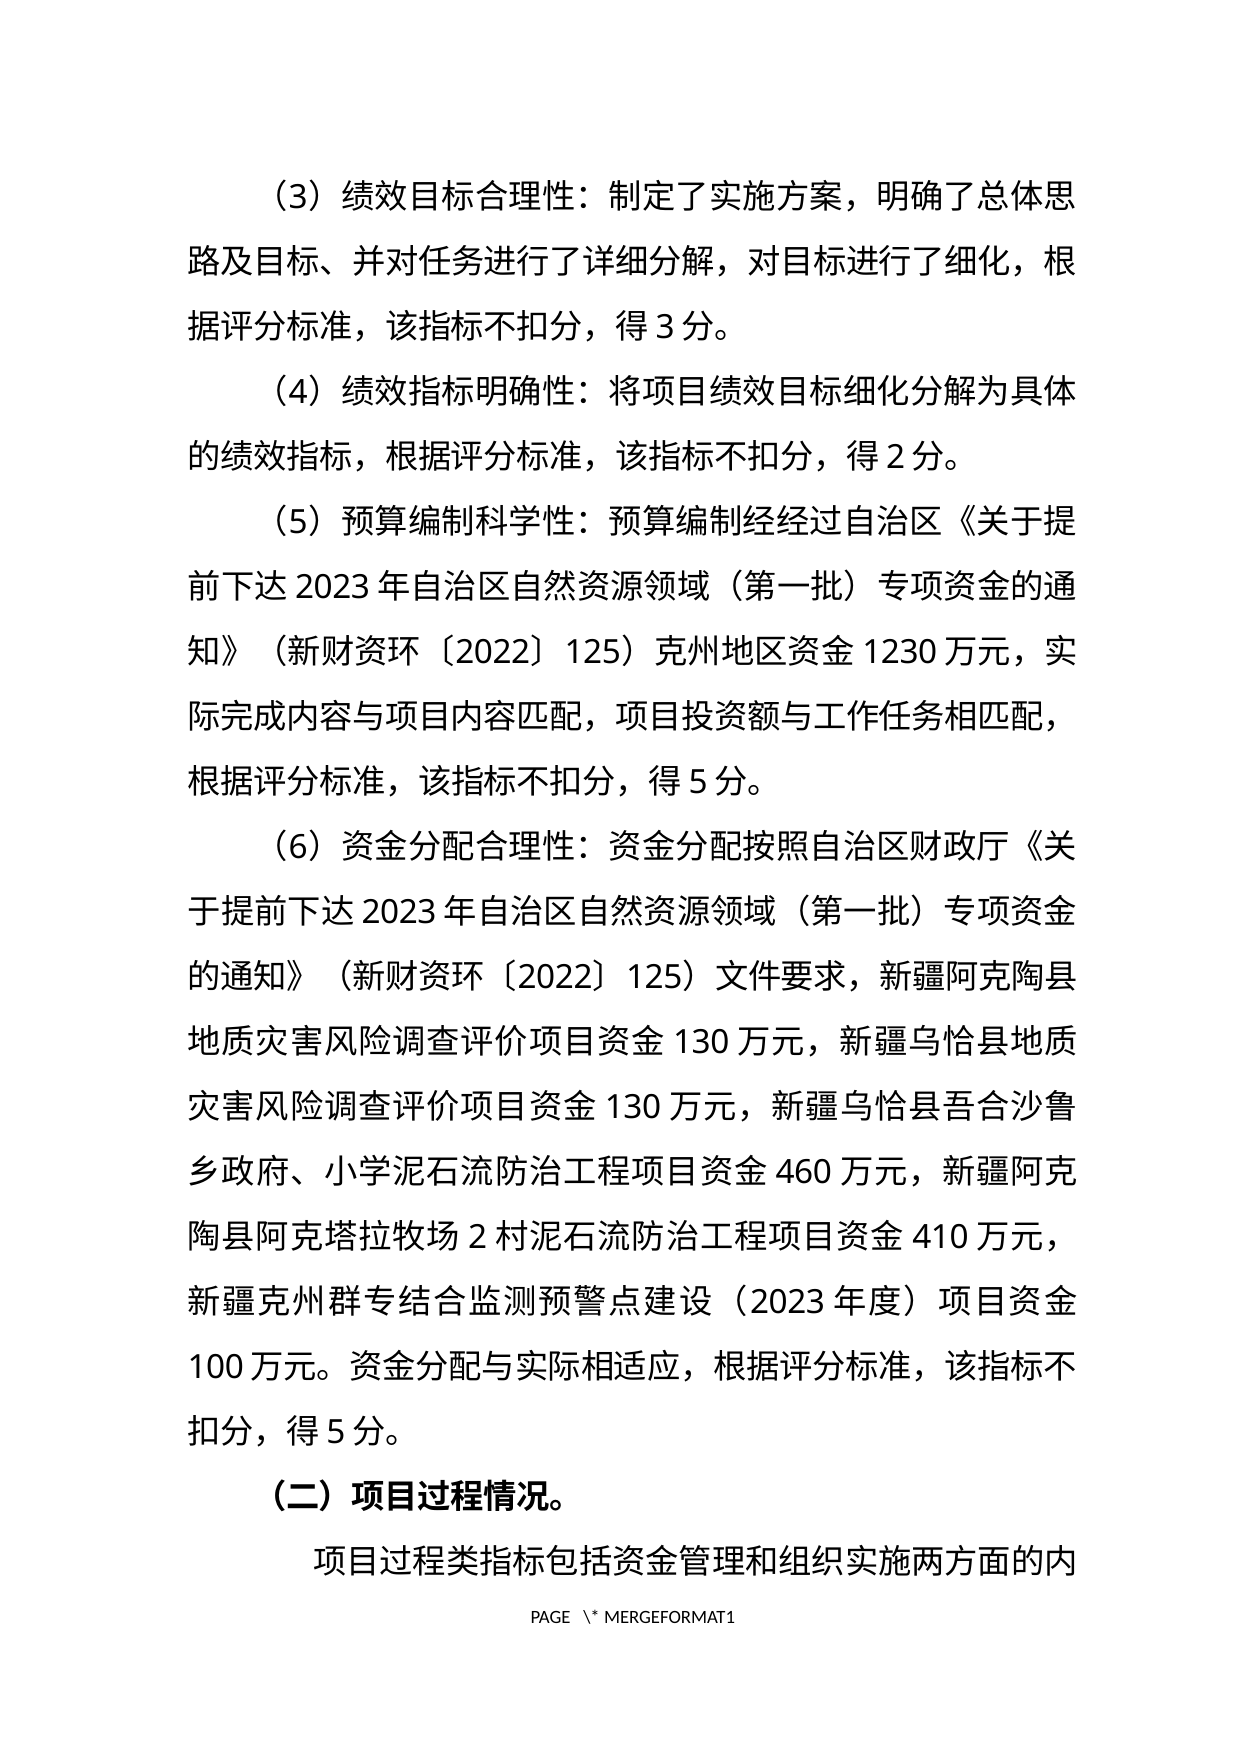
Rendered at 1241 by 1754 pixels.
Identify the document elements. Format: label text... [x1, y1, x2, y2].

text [187, 162, 1078, 1462]
text （二）项目过程情况。 [187, 1462, 1078, 1527]
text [187, 1527, 1078, 1592]
